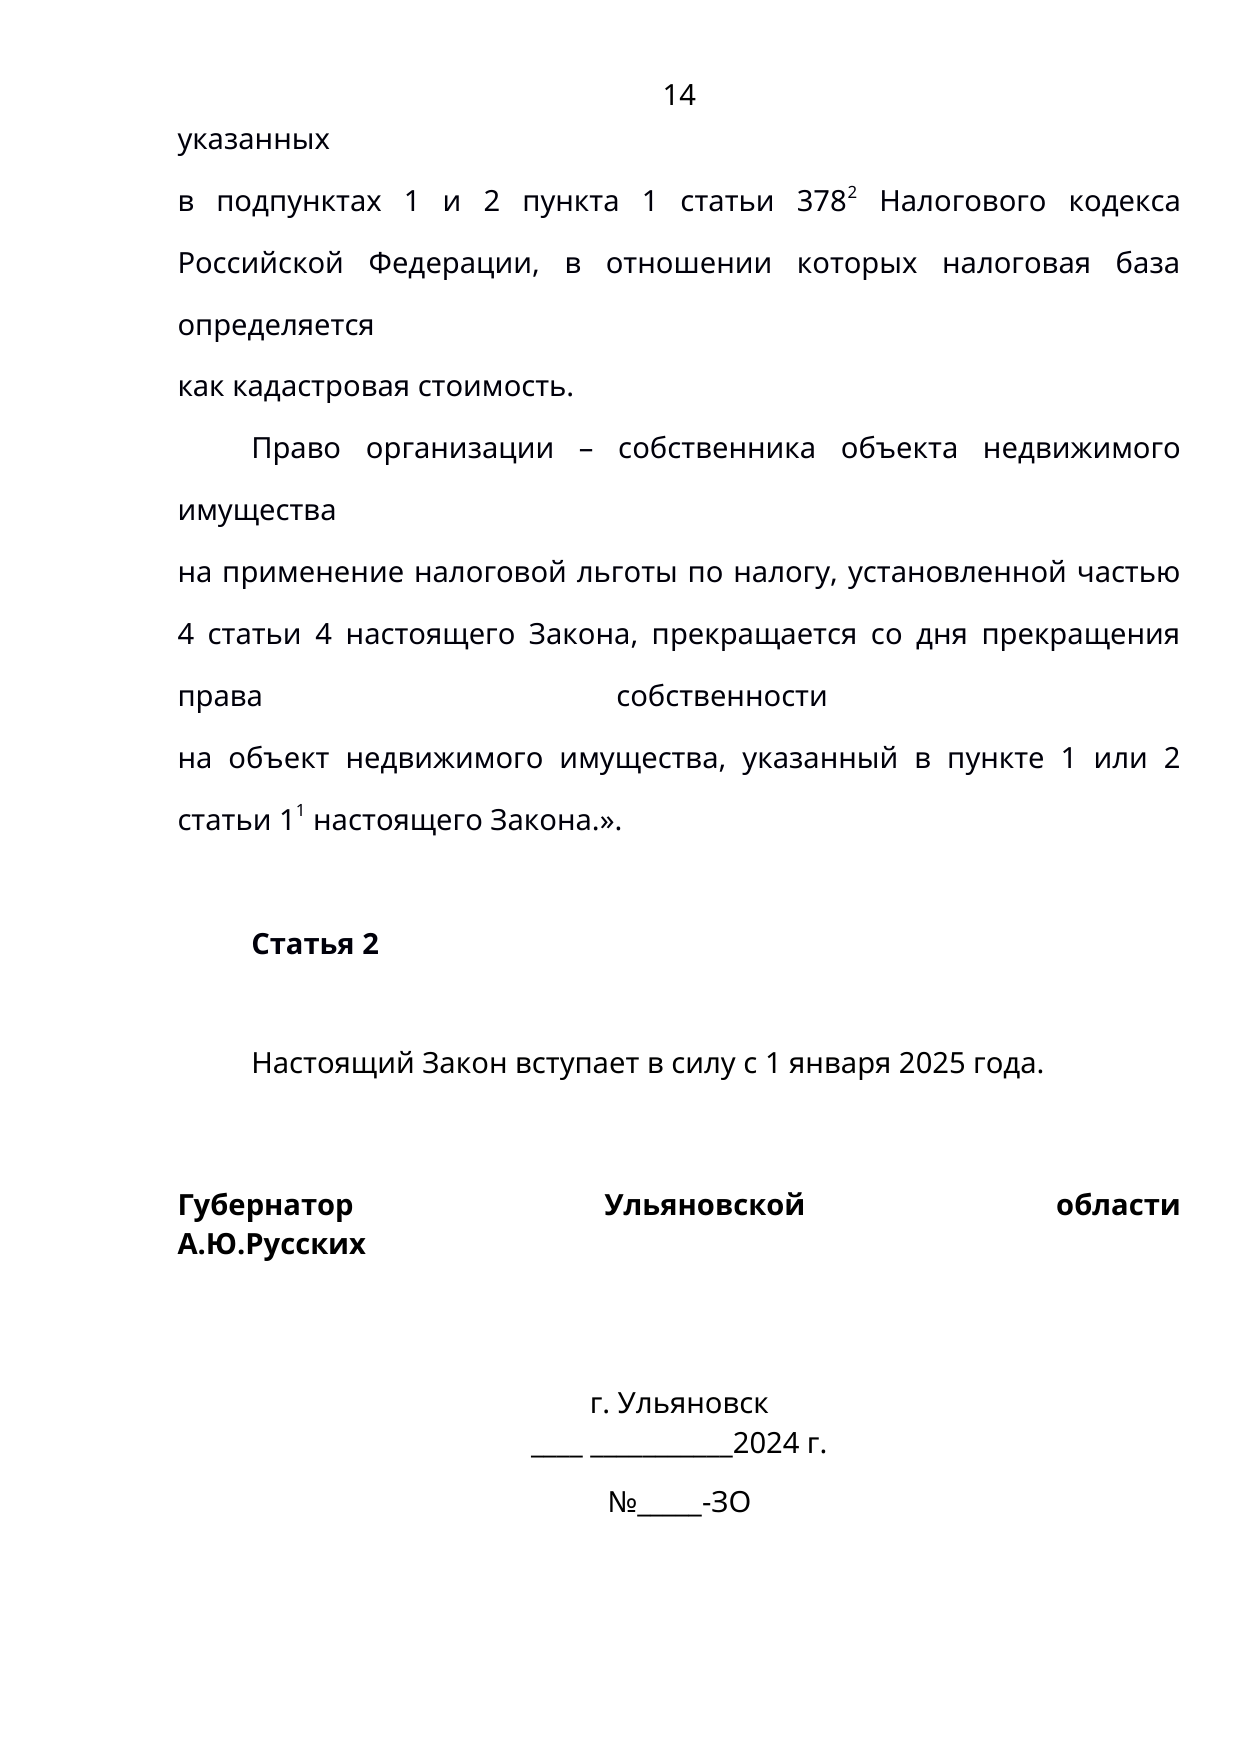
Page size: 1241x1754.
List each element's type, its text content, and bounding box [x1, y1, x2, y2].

text Настоящий Закон вступает в силу с 1 января 2025 года. [177, 1042, 1181, 1082]
text Статья 2 [177, 923, 1181, 963]
text Право организации – собственника объекта недвижимого имущества на применение налоговой льготы по налогу, установленной частью 4 статьи 4 настоящего Закона, прекращается со дня прекращения права собственности на объект недвижимого имущества, указанный в пункте 1 или 2 статьи 11 настоящего Закона.». [177, 427, 1181, 838]
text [177, 118, 1181, 405]
text Губернатор Ульяновской области А.Ю.Русских [177, 1184, 1181, 1263]
text ____ ___________2024 г. [177, 1422, 1181, 1462]
text №_____-ЗО [177, 1481, 1181, 1521]
text г. Ульяновск [177, 1382, 1181, 1422]
